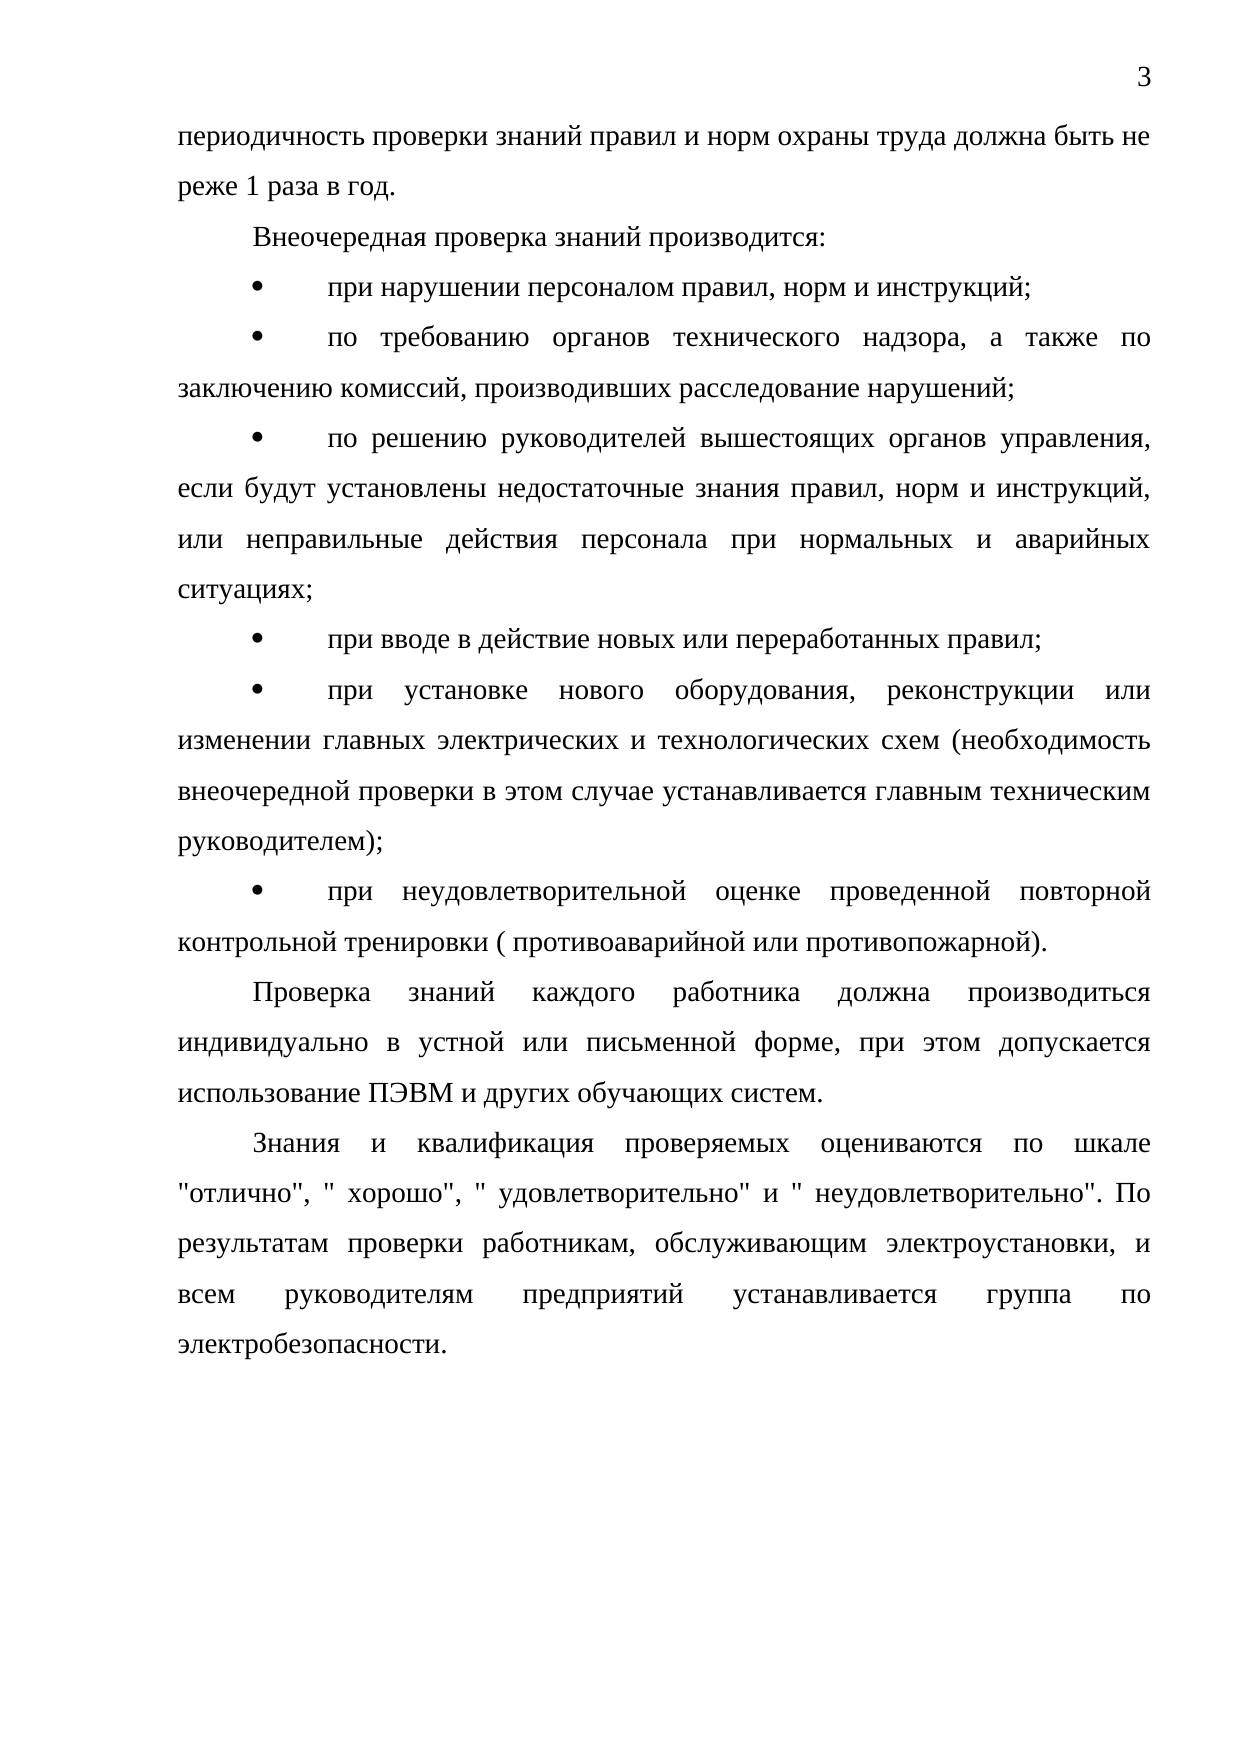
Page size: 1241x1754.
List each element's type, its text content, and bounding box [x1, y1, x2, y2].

text Проверка знаний каждого работника должна производиться индивидуально в устной или письменной форме, при этом допускается использование ПЭВМ и других обучающих систем. [177, 974, 1152, 1108]
text Знания и квалификация проверяемых оцениваются по шкале "отлично", " хорошо", " удовлетворительно" и " неудовлетворительно". По результатам проверки работникам, обслуживающим электроустановки, и всем руководителям предприятий устанавливается группа по электробезопасности. [177, 1125, 1152, 1360]
list при установке нового оборудования, реконструкции или изменении главных электрических и технологических схем (необходимость внеочередной проверки в этом случае устанавливается главным техническим руководителем); [177, 672, 1152, 857]
list по требованию органов технического надзора, а также по заключению комиссий, производивших расследование нарушений; [177, 319, 1152, 403]
list по решению руководителей вышестоящих органов управления, если будут установлены недостаточные знания правил, норм и инструкций, или неправильные действия персонала при нормальных и аварийных ситуациях; [177, 420, 1152, 605]
list при нарушении персоналом правил, норм и инструкций; [177, 269, 1152, 303]
list при вводе в действие новых или переработанных правил; [177, 622, 1152, 655]
list при неудовлетворительной оценке проведенной повторной контрольной тренировки ( противоаварийной или противопожарной). [177, 873, 1152, 957]
text Внеочередная проверка знаний производится: [177, 219, 1152, 252]
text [177, 118, 1152, 202]
